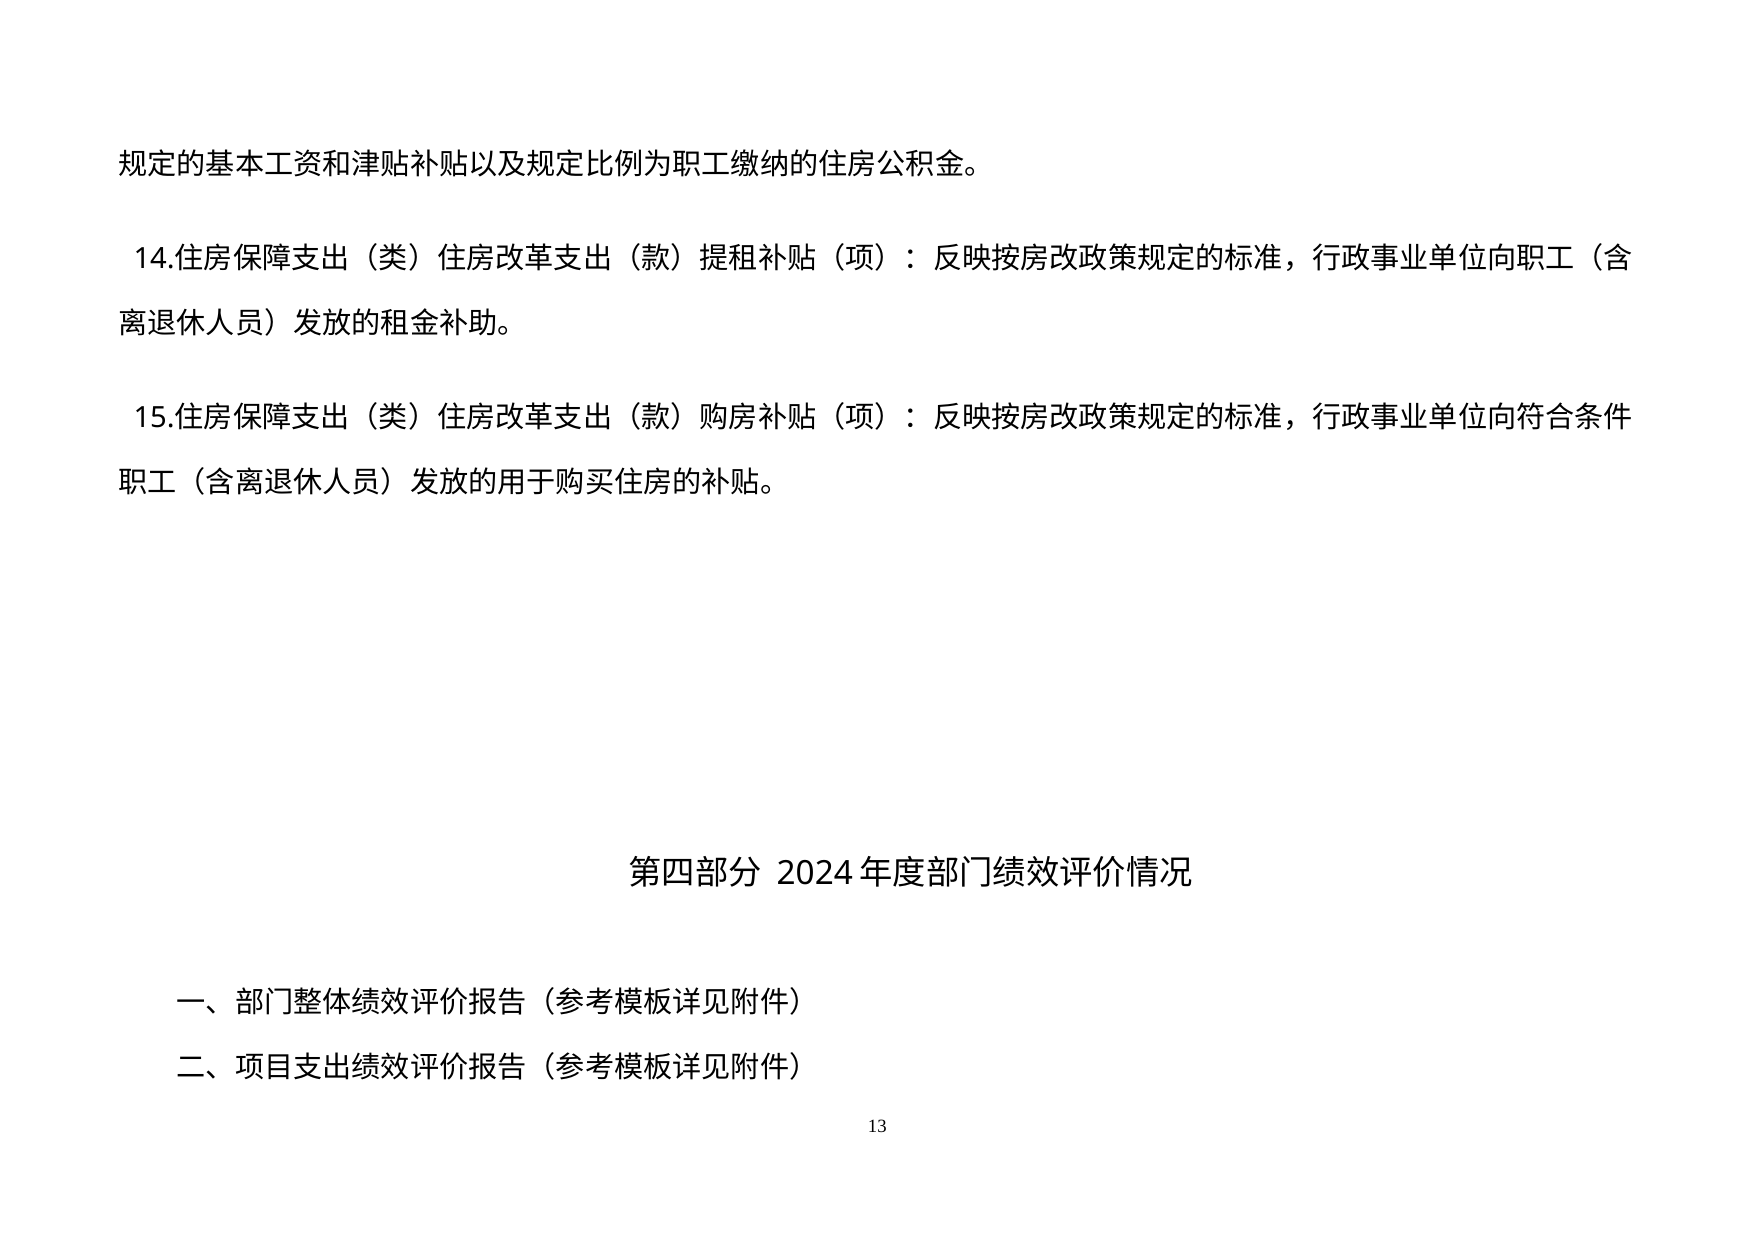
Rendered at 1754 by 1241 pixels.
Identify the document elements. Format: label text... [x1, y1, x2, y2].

list 项目支出绩效评价报告（参考模板详见附件） [118, 1032, 1636, 1097]
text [118, 129, 1636, 194]
text 第四部分 2024年度部门绩效评价情况 [118, 837, 1636, 902]
list 部门整体绩效评价报告（参考模板详见附件） [118, 967, 1636, 1032]
text 15.住房保障支出（类）住房改革支出（款）购房补贴（项）：反映按房改政策规定的标准，行政事业单位向符合条件职工（含离退休人员）发放的用于购买住房的补贴。 [118, 382, 1636, 512]
subtitle 14.住房保障支出（类）住房改革支出（款）提租补贴（项）：反映按房改政策规定的标准，行政事业单位向职工（含离退休人员）发放的租金补助。 [118, 223, 1636, 353]
